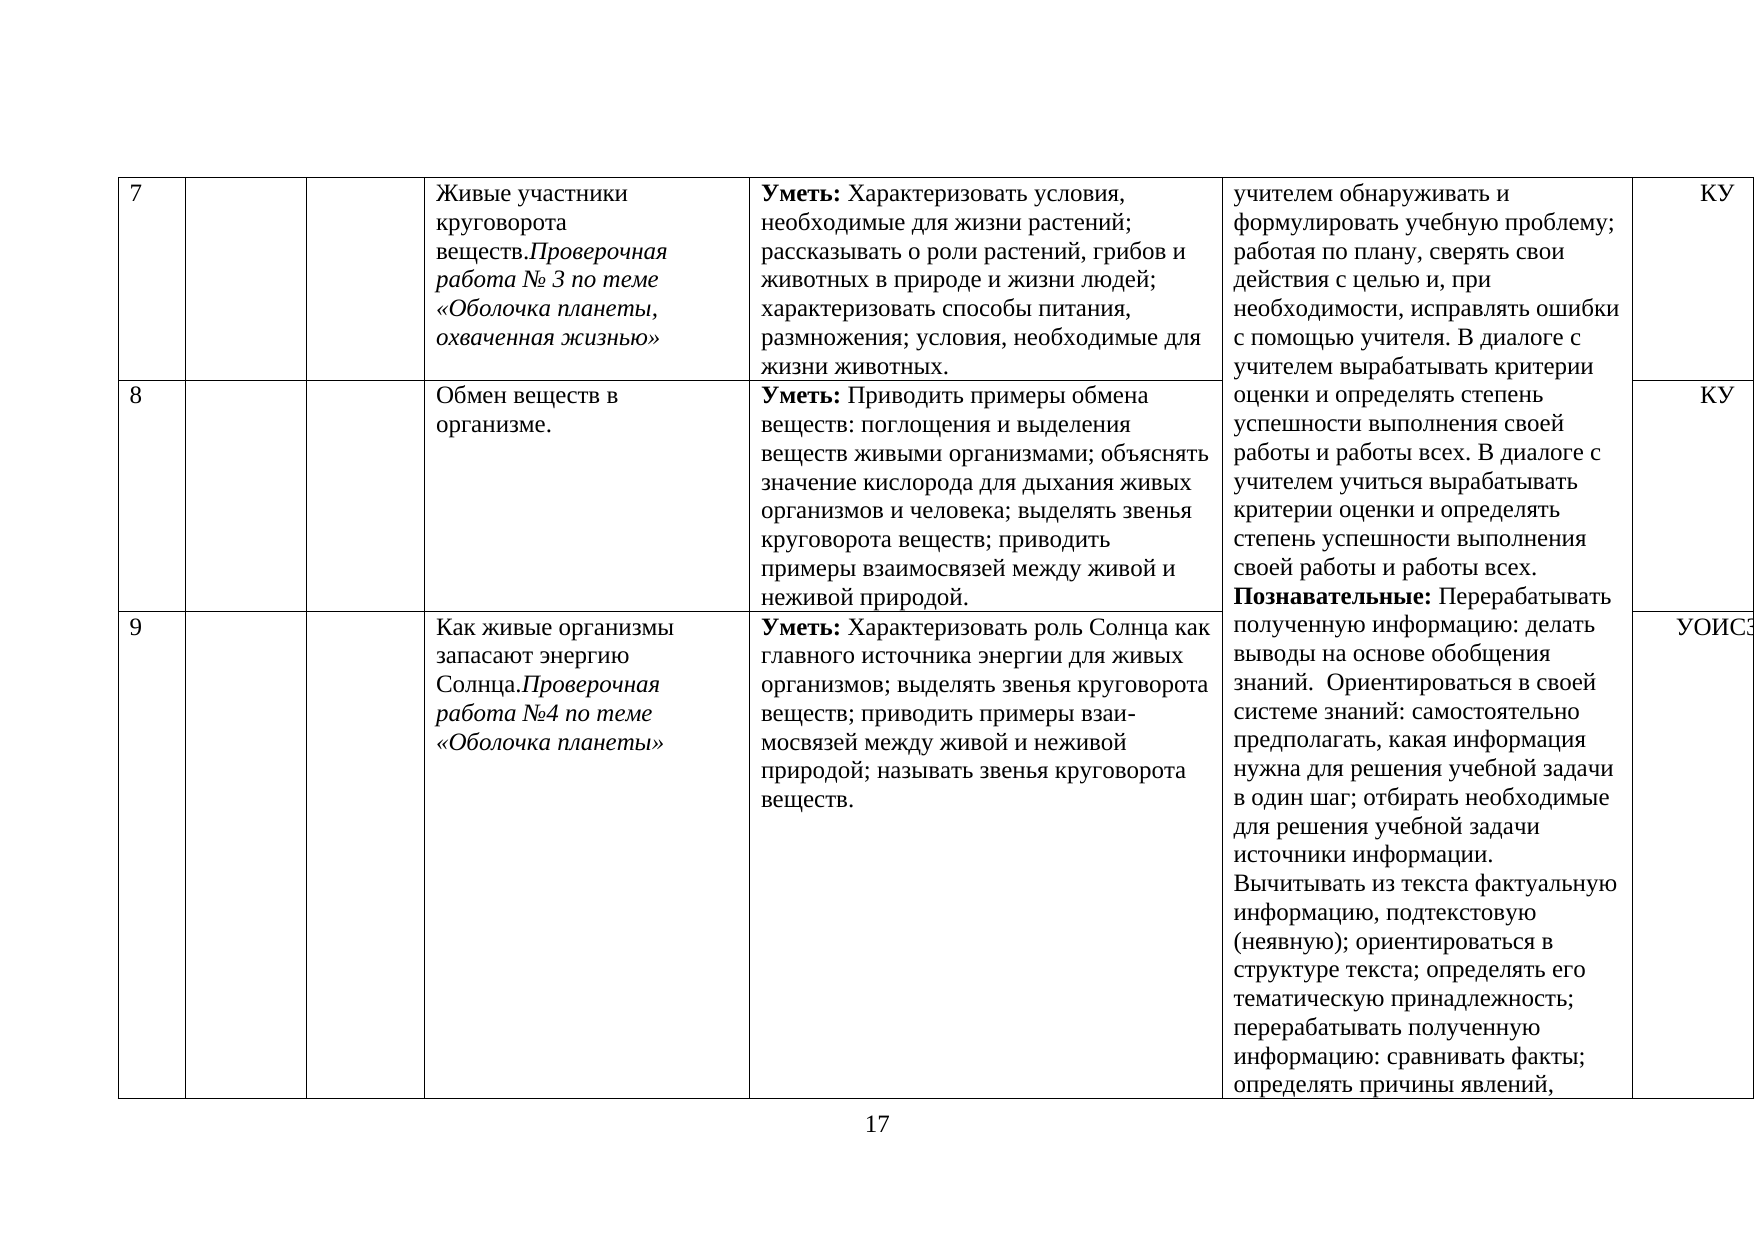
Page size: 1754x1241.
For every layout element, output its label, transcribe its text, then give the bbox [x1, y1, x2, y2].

table_cell Уметь: Характеризовать условия, необходимые для жизни растений; рассказывать о роли растений, грибов и животных в природе и жизни людей; характеризовать способы питания, размножения; условия, необходимые для жизни животных. [750, 178, 1222, 379]
table_cell КУ [1633, 178, 1753, 379]
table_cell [425, 612, 749, 1098]
table_cell [307, 612, 424, 1098]
table_cell [186, 612, 306, 1098]
table_cell Живые участники круговорота веществ.Проверочная работа № 3 по теме «Оболочка планеты, охваченная жизнью» [425, 178, 749, 379]
table_cell 9 [119, 612, 185, 1098]
table_cell Уметь: Приводить примеры обмена веществ: поглощения и выделения веществ живыми организмами; объяснять значение кислорода для дыхания живых организмов и человека; выделять звенья круговорота веществ; приводить примеры взаимосвязей между живой и неживой природой. [750, 381, 1222, 611]
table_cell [750, 612, 1222, 1098]
table_cell Обмен веществ в организме. [425, 381, 749, 611]
table_cell 7 [119, 178, 185, 379]
table_cell 8 [119, 381, 185, 611]
table_cell [307, 178, 424, 379]
table_cell [186, 178, 306, 379]
table_cell КУ [1633, 381, 1753, 611]
table_cell [186, 381, 306, 611]
table_cell [307, 381, 424, 611]
table_cell УОИСЗ [1633, 612, 1753, 1098]
